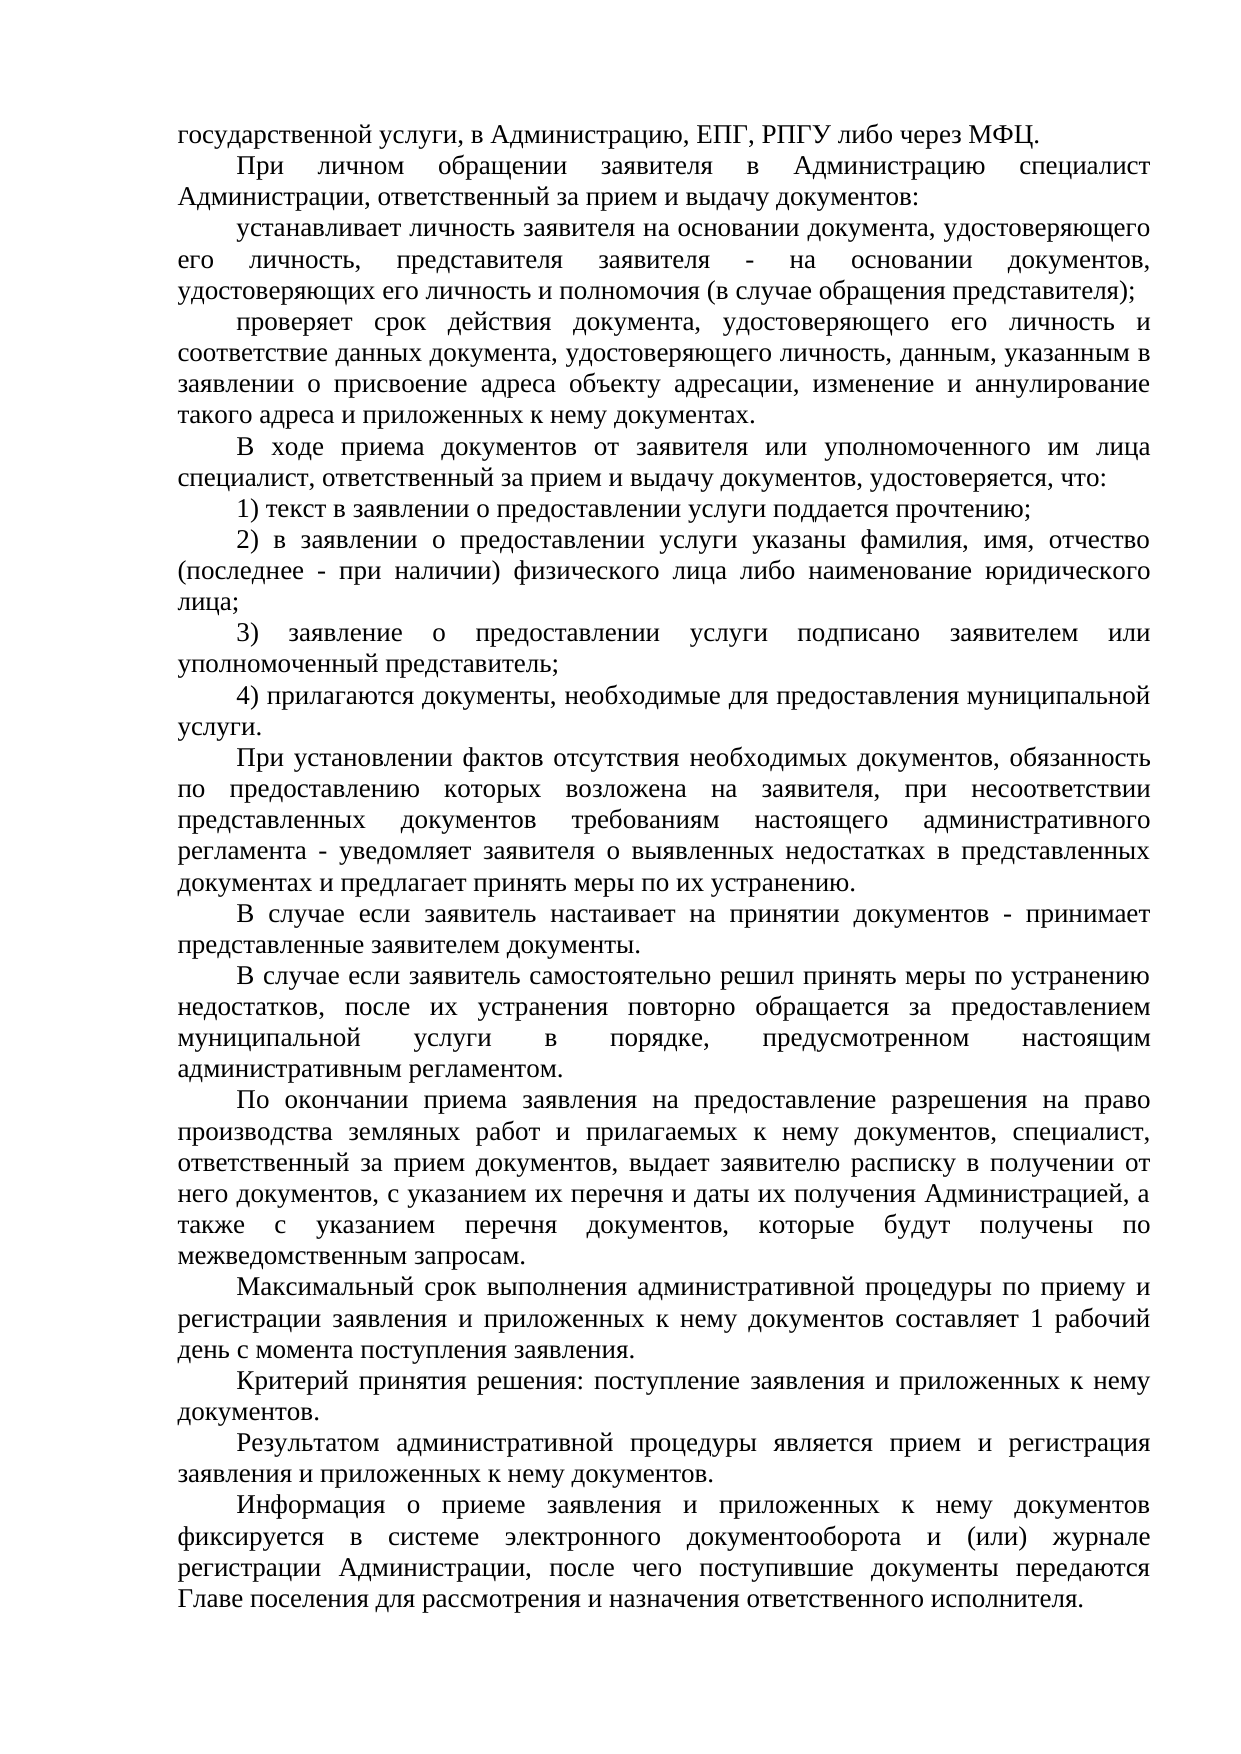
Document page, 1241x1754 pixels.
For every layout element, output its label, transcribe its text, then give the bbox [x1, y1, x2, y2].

text 4) прилагаются документы, необходимые для предоставления муниципальной услуги. [177, 679, 1152, 741]
text Результатом административной процедуры является прием и регистрация заявления и приложенных к нему документов. [177, 1426, 1152, 1488]
text проверяет срок действия документа, удостоверяющего его личность и соответствие данных документа, удостоверяющего личность, данным, указанным в заявлении о присвоение адреса объекту адресации, изменение и аннулирование такого адреса и приложенных к нему документах. [177, 305, 1152, 429]
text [177, 118, 1152, 149]
text Информация о приеме заявления и приложенных к нему документов фиксируется в системе электронного документооборота и (или) журнале регистрации Администрации, после чего поступившие документы передаются Главе поселения для рассмотрения и назначения ответственного исполнителя. [177, 1488, 1152, 1613]
text устанавливает личность заявителя на основании документа, удостоверяющего его личность, представителя заявителя - на основании документов, удостоверяющих его личность и полномочия (в случае обращения представителя); [177, 212, 1152, 305]
text 2) в заявлении о предоставлении услуги указаны фамилия, имя, отчество (последнее - при наличии) физического лица либо наименование юридического лица; [177, 523, 1152, 616]
text При установлении фактов отсутствия необходимых документов, обязанность по предоставлению которых возложена на заявителя, при несоответствии представленных документов требованиям настоящего административного регламента - уведомляет заявителя о выявленных недостатках в представленных документах и предлагает принять меры по их устранению. [177, 741, 1152, 897]
text В ходе приема документов от заявителя или уполномоченного им лица специалист, ответственный за прием и выдачу документов, удостоверяется, что: [177, 429, 1152, 492]
text По окончании приема заявления на предоставление разрешения на право производства земляных работ и прилагаемых к нему документов, специалист, ответственный за прием документов, выдает заявителю расписку в получении от него документов, с указанием их перечня и даты их получения Администрацией, а также с указанием перечня документов, которые будут получены по межведомственным запросам. [177, 1084, 1152, 1271]
text В случае если заявитель настаивает на принятии документов - принимает представленные заявителем документы. [177, 897, 1152, 959]
text Критерий принятия решения: поступление заявления и приложенных к нему документов. [177, 1364, 1152, 1426]
text 1) текст в заявлении о предоставлении услуги поддается прочтению; [177, 492, 1152, 523]
text В случае если заявитель самостоятельно решил принять меры по устранению недостатков, после их устранения повторно обращается за предоставлением муниципальной услуги в порядке, предусмотренном настоящим административным регламентом. [177, 959, 1152, 1084]
text При личном обращении заявителя в Администрацию специалист Администрации, ответственный за прием и выдачу документов: [177, 149, 1152, 212]
text 3) заявление о предоставлении услуги подписано заявителем или уполномоченный представитель; [177, 616, 1152, 679]
text Максимальный срок выполнения административной процедуры по приему и регистрации заявления и приложенных к нему документов составляет 1 рабочий день с момента поступления заявления. [177, 1271, 1152, 1364]
